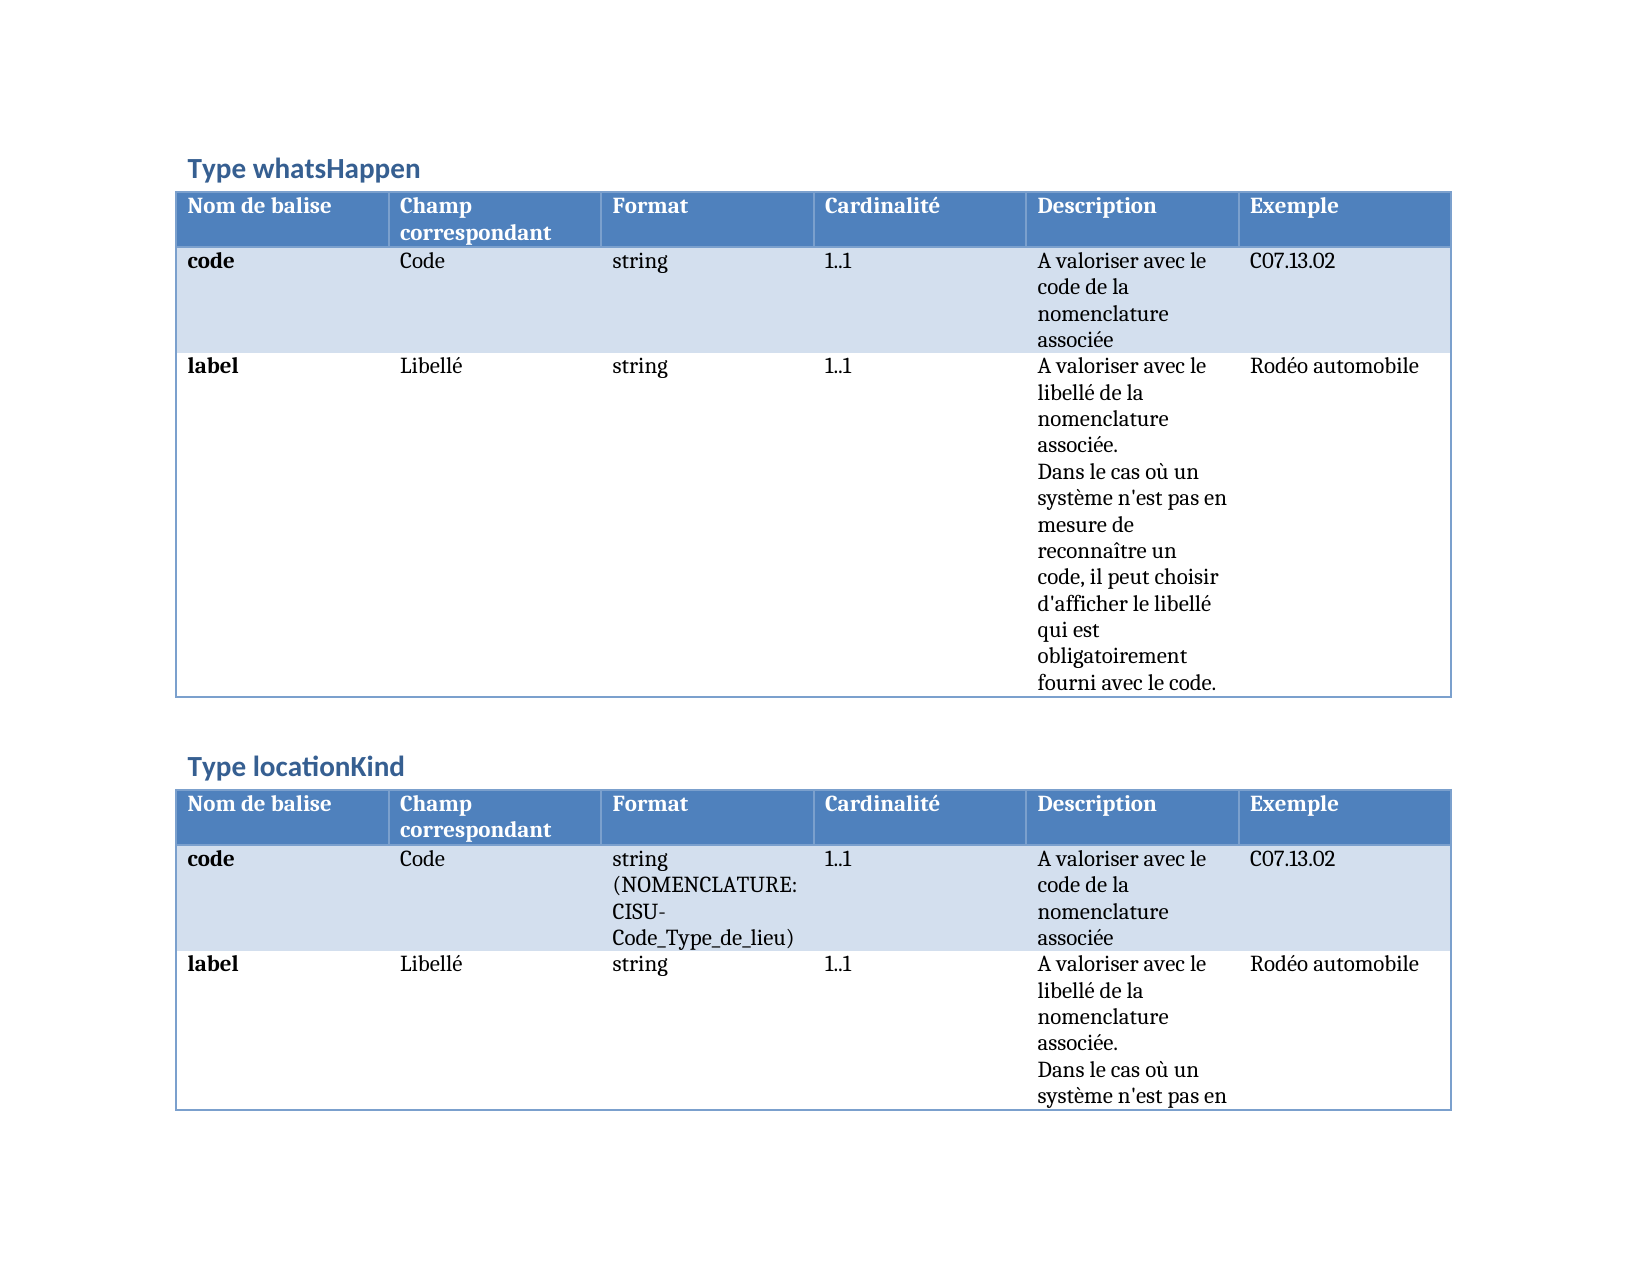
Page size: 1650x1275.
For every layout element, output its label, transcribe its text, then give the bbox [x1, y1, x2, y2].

table_cell C07.13.02 [1239, 248, 1450, 353]
table_header Champ correspondant [390, 193, 600, 246]
table_cell Code [389, 846, 601, 951]
table_header Nom de balise [177, 791, 388, 844]
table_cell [1026, 951, 1239, 1109]
table_cell A valoriser avec le code de la nomenclature associée [1026, 248, 1239, 353]
table_header Description [1027, 791, 1238, 844]
table_cell 1..1 [814, 248, 1026, 353]
subtitle Type locationKind [187, 748, 1462, 783]
table_cell 1..1 [814, 846, 1026, 951]
table_cell string [601, 248, 814, 353]
table_header Cardinalité [815, 193, 1025, 246]
table_header Exemple [1240, 791, 1450, 844]
table_header Nom de balise [177, 193, 388, 246]
table_header Cardinalité [815, 791, 1025, 844]
table_cell label [177, 353, 389, 696]
table_cell A valoriser avec le code de la nomenclature associée [1026, 846, 1239, 951]
table_header Champ correspondant [390, 791, 600, 844]
table_cell Libellé [389, 951, 601, 1109]
table_cell string [601, 951, 814, 1109]
table_header Format [602, 193, 813, 246]
table_cell Libellé [389, 353, 601, 696]
table_cell code [177, 248, 389, 353]
table_cell 1..1 [814, 353, 1026, 696]
table_cell string [601, 353, 814, 696]
table_cell 1..1 [814, 951, 1026, 1109]
subtitle Type whatsHappen [187, 150, 1462, 186]
table_header Exemple [1240, 193, 1450, 246]
table_header Format [602, 791, 813, 844]
table_cell C07.13.02 [1239, 846, 1450, 951]
table_cell Code [389, 248, 601, 353]
table_cell Rodéo automobile [1239, 951, 1450, 1109]
table_cell string (NOMENCLATURE: CISU-Code_Type_de_lieu) [601, 846, 814, 951]
table_header Description [1027, 193, 1238, 246]
table_cell Rodéo automobile [1239, 353, 1450, 696]
table_cell code [177, 846, 389, 951]
table_cell label [177, 951, 389, 1109]
